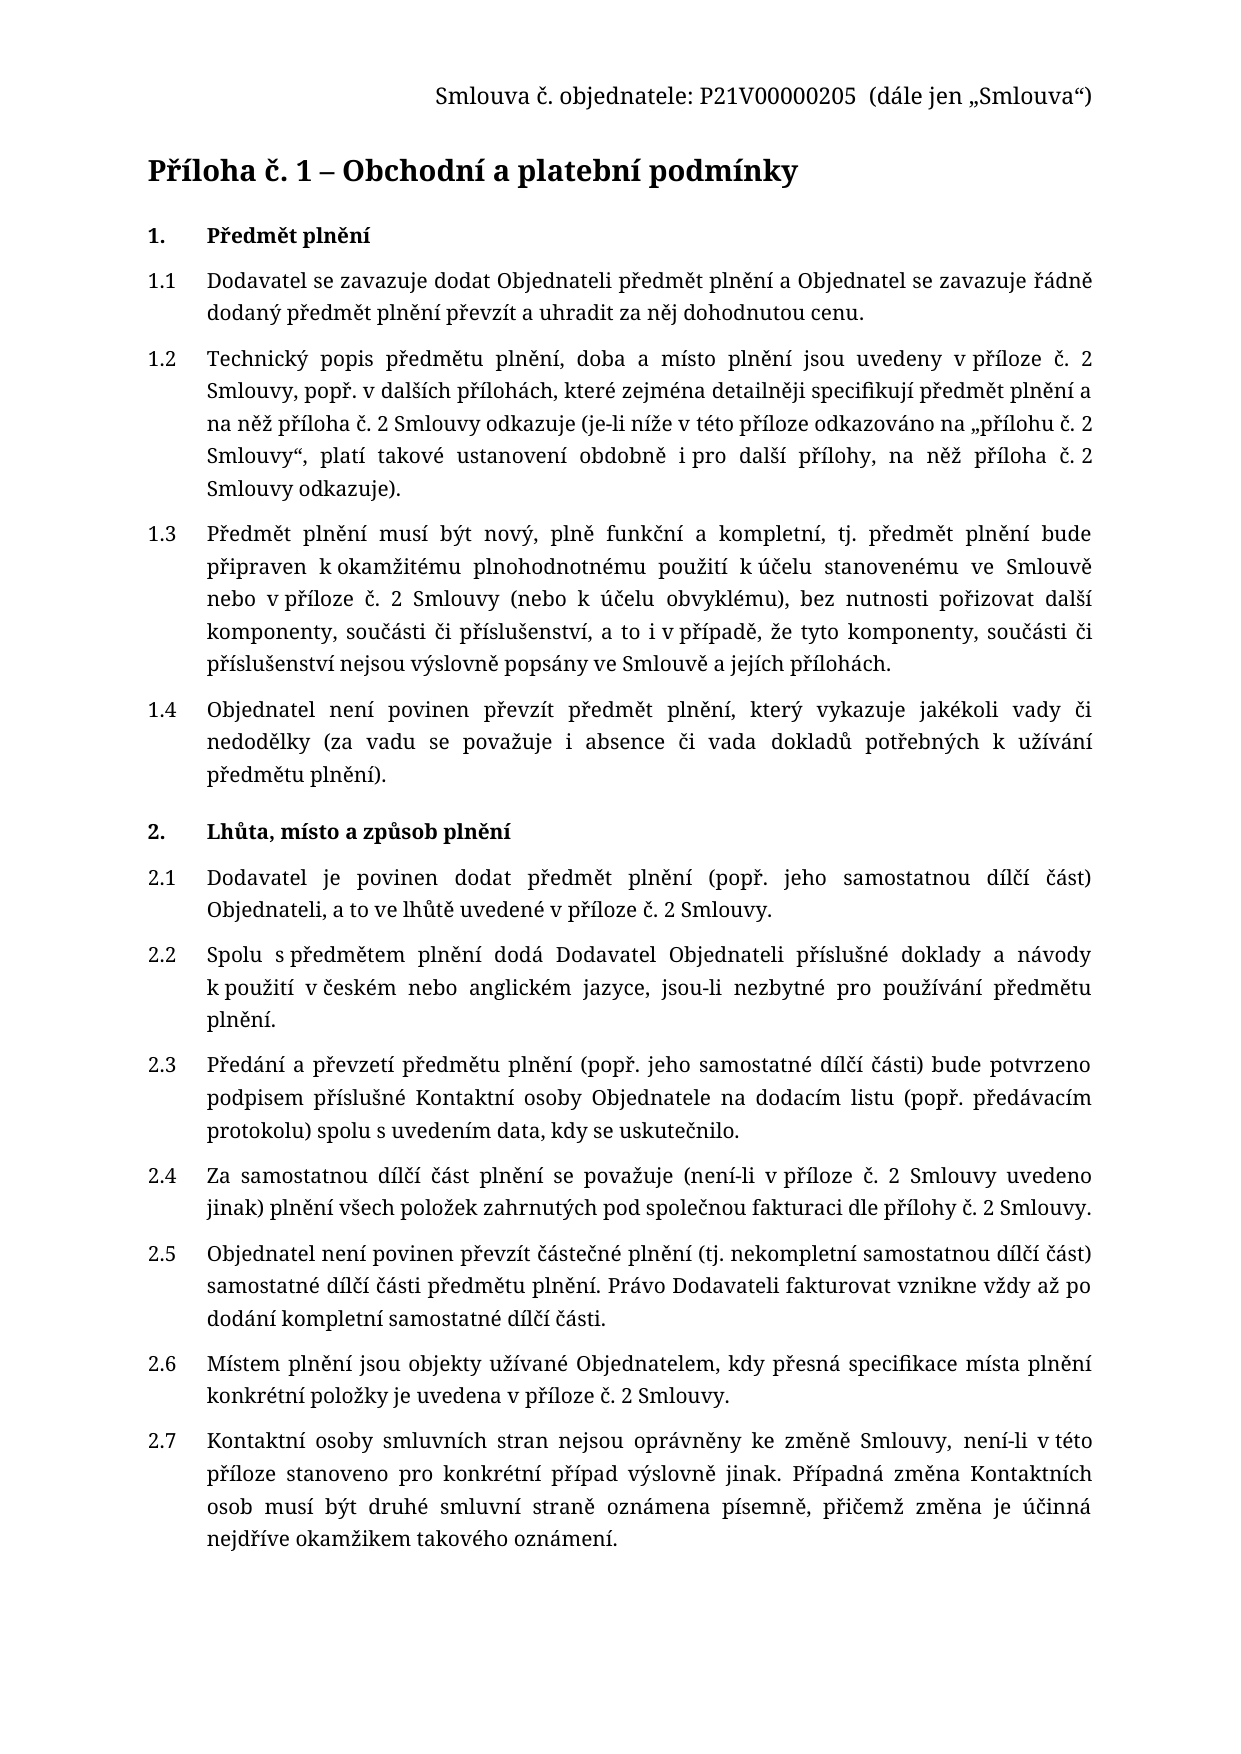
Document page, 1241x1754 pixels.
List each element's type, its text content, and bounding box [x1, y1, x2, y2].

list Dodavatel je povinen dodat předmět plnění (popř. jeho samostatnou dílčí část) Objednateli, a to ve lhůtě uvedené v příloze č. 2 Smlouvy. [148, 863, 1093, 924]
text Příloha č. 1 – Obchodní a platební podmínky [148, 150, 1093, 190]
list Za samostatnou dílčí část plnění se považuje (není-li v příloze č. 2 Smlouvy uvedeno jinak) plnění všech položek zahrnutých pod společnou fakturaci dle přílohy č. 2 Smlouvy. [148, 1161, 1093, 1222]
list Lhůta, místo a způsob plnění [148, 817, 1093, 846]
list Dodavatel se zavazuje dodat Objednateli předmět plnění a Objednatel se zavazuje řádně dodaný předmět plnění převzít a uhradit za něj dohodnutou cenu. [148, 266, 1093, 327]
list Předmět plnění [148, 221, 1093, 249]
list Objednatel není povinen převzít částečné plnění (tj. nekompletní samostatnou dílčí část) samostatné dílčí části předmětu plnění. Právo Dodavateli fakturovat vznikne vždy až po dodání kompletní samostatné dílčí části. [148, 1239, 1093, 1332]
list Předání a převzetí předmětu plnění (popř. jeho samostatné dílčí části) bude potvrzeno podpisem příslušné Kontaktní osoby Objednatele na dodacím listu (popř. předávacím protokolu) spolu s uvedením data, kdy se uskutečnilo. [148, 1051, 1093, 1144]
list Kontaktní osoby smluvních stran nejsou oprávněny ke změně Smlouvy, není-li v této příloze stanoveno pro konkrétní případ výslovně jinak. Případná změna Kontaktních osob musí být druhé smluvní straně oznámena písemně, přičemž změna je účinná nejdříve okamžikem takového oznámení. [148, 1427, 1093, 1553]
list Objednatel není povinen převzít předmět plnění, který vykazuje jakékoli vady či nedodělky (za vadu se považuje i absence či vada dokladů potřebných k užívání předmětu plnění). [148, 695, 1093, 788]
list Technický popis předmětu plnění, doba a místo plnění jsou uvedeny v příloze č. 2 Smlouvy, popř. v dalších přílohách, které zejména detailněji specifikují předmět plnění a na něž příloha č. 2 Smlouvy odkazuje (je-li níže v této příloze odkazováno na „přílohu č. 2 Smlouvy“, platí takové ustanovení obdobně i pro další přílohy, na něž příloha č. 2 Smlouvy odkazuje). [148, 344, 1093, 502]
list Spolu s předmětem plnění dodá Dodavatel Objednateli příslušné doklady a návody k použití v českém nebo anglickém jazyce, jsou-li nezbytné pro používání předmětu plnění. [148, 940, 1093, 1034]
list Předmět plnění musí být nový, plně funkční a kompletní, tj. předmět plnění bude připraven k okamžitému plnohodnotnému použití k účelu stanovenému ve Smlouvě nebo v příloze č. 2 Smlouvy (nebo k účelu obvyklému), bez nutnosti pořizovat další komponenty, součásti či příslušenství, a to i v případě, že tyto komponenty, součásti či příslušenství nejsou výslovně popsány ve Smlouvě a jejích přílohách. [148, 519, 1093, 678]
list Místem plnění jsou objekty užívané Objednatelem, kdy přesná specifikace místa plnění konkrétní položky je uvedena v příloze č. 2 Smlouvy. [148, 1349, 1093, 1410]
